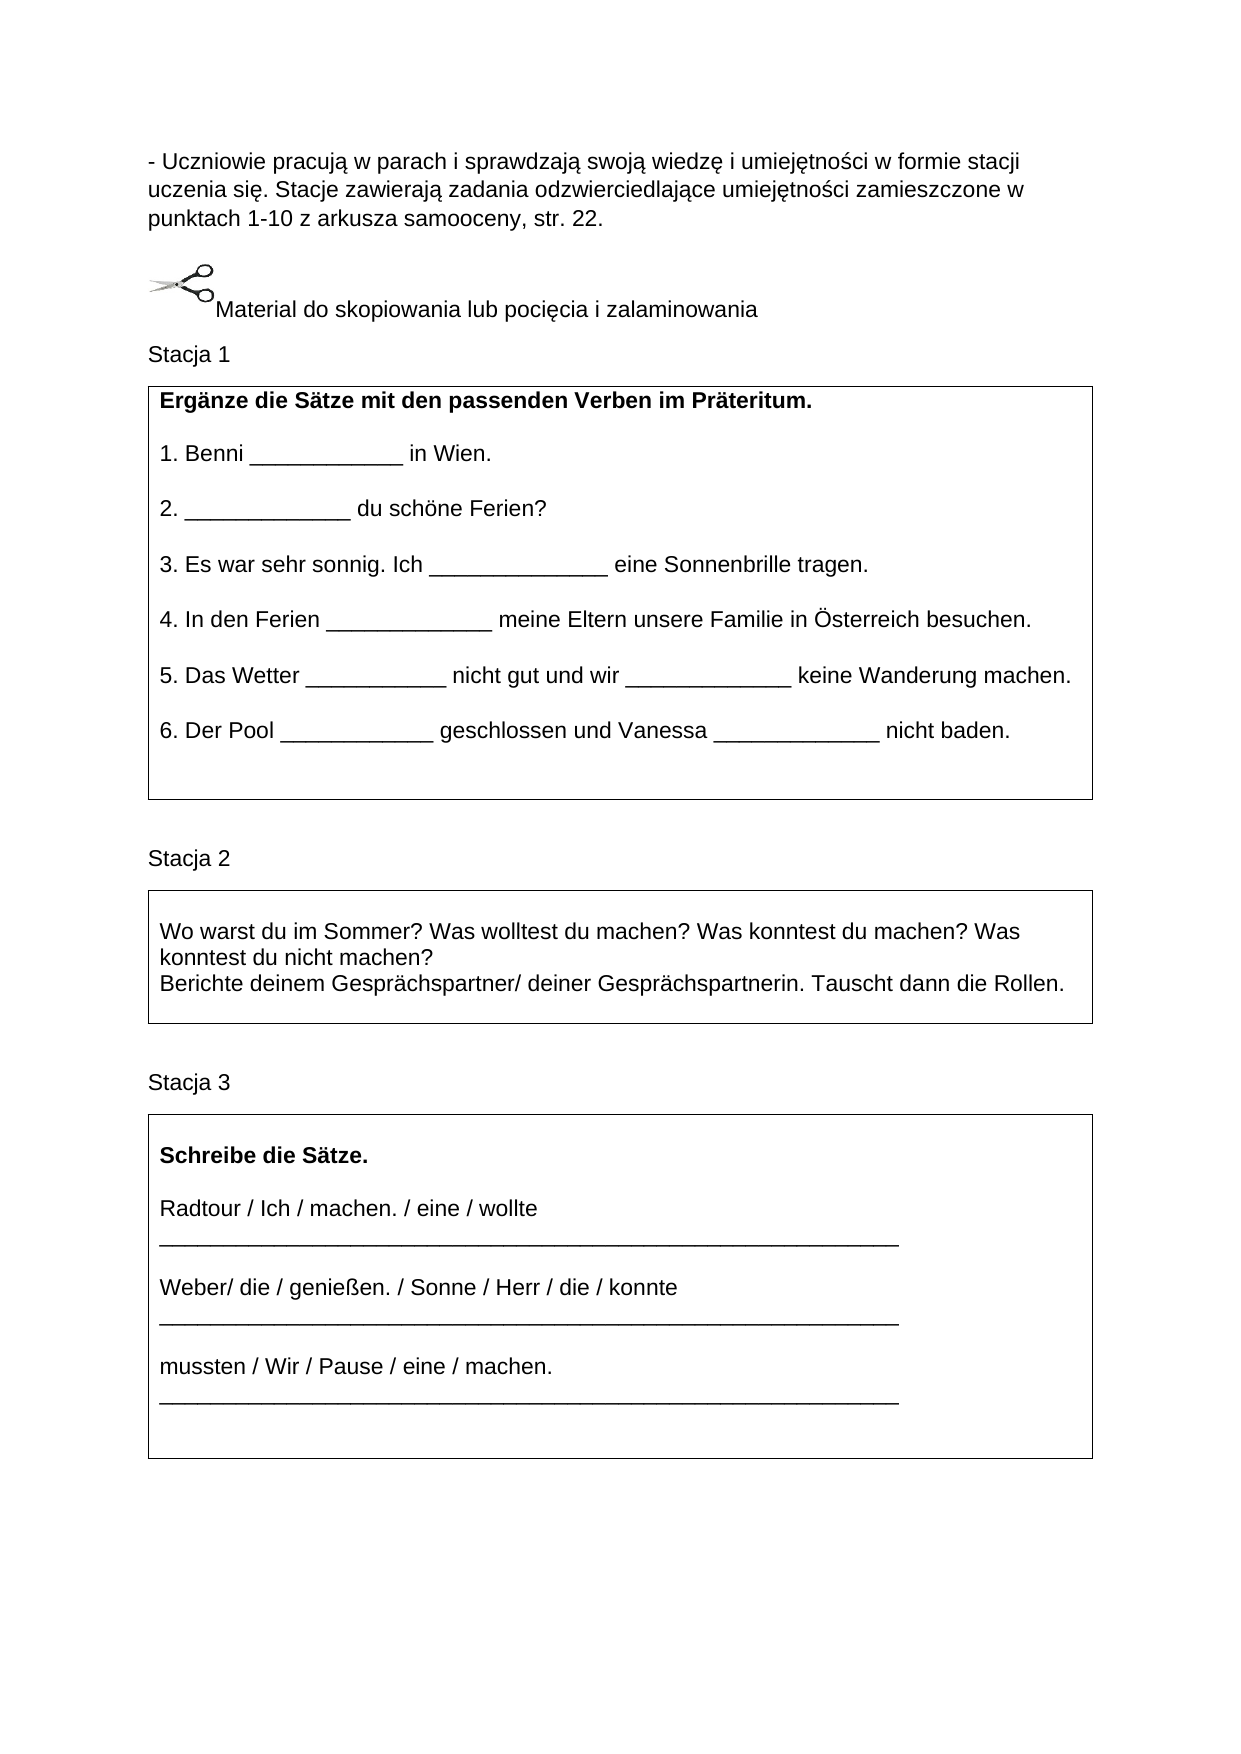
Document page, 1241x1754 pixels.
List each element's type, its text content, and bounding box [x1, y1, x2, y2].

table_header Schreibe die Sätze. Radtour / Ich / machen. / eine / wollte __________________________________________________________ Weber/ die / genießen. / Sonne / Herr / die / konnte __________________________________________________________ mussten / Wir / Pause / eine / machen. __________________________________________________________ [149, 1115, 1092, 1458]
text Stacja 3 [148, 1069, 1093, 1096]
table_header Wo warst du im Sommer? Was wolltest du machen? Was konntest du machen? Was konntest du nicht machen? Berichte deinem Gesprächspartner/ deiner Gesprächspartnerin. Tauscht dann die Rollen. [149, 891, 1092, 1023]
text Stacja 2 [148, 845, 1093, 872]
picture [147, 249, 215, 317]
table_header Ergänze die Sätze mit den passenden Verben im Präteritum. 1. Benni ____________ in Wien. 2. _____________ du schöne Ferien? 3. Es war sehr sonnig. Ich ______________ eine Sonnenbrille tragen. 4. In den Ferien _____________ meine Eltern unsere Familie in Österreich besuchen. 5. Das Wetter ___________ nicht gut und wir _____________ keine Wanderung machen. 6. Der Pool ____________ geschlossen und Vanessa _____________ nicht baden. [149, 387, 1092, 799]
text - Uczniowie pracują w parach i sprawdzają swoją wiedzę i umiejętności w formie stacji uczenia się. Stacje zawierają zadania odzwierciedlające umiejętności zamieszczone w punktach 1-10 z arkusza samooceny, str. 22. [148, 148, 1093, 231]
text Stacja 1 [148, 341, 1093, 367]
text Material do skopiowania lub pocięcia i zalaminowania [148, 249, 1093, 322]
